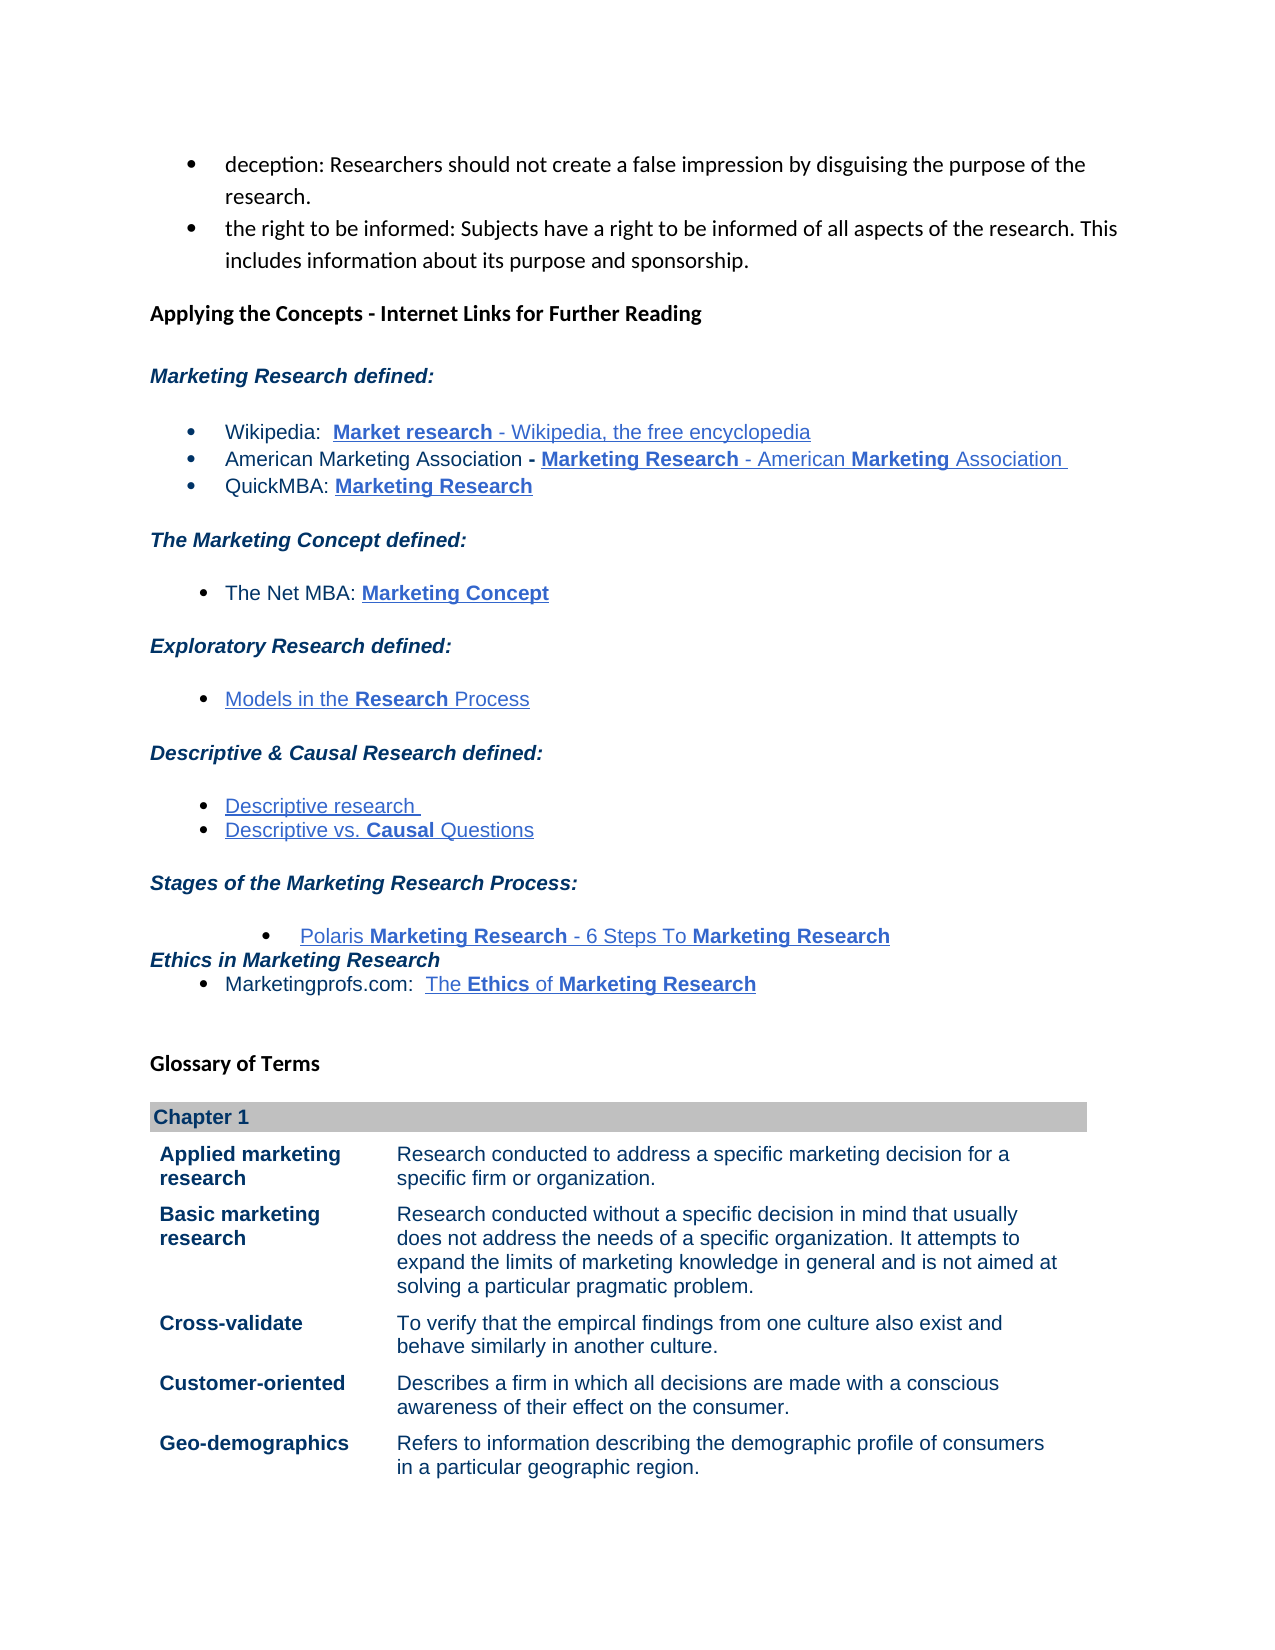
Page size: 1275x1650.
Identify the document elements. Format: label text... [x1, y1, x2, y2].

text Ethics in Marketing Research [150, 948, 1125, 972]
list Models in the Research Process [200, 687, 1125, 711]
text Stages of the Marketing Research Process: [150, 871, 1125, 895]
text Descriptive & Causal Research defined: [150, 740, 1125, 764]
list deception: Researchers should not create a false impression by disguising the purpose of the research. [187, 150, 1125, 210]
text Marketing Research defined: [150, 361, 1125, 388]
list Marketingprofs.com: The Ethics of Marketing Research [200, 972, 1125, 996]
list Polaris Marketing Research - 6 Steps To Marketing Research [262, 924, 1125, 948]
list The Net MBA: Marketing Concept [200, 581, 1125, 605]
list American Marketing Association - Marketing Research - American Marketing Association [187, 444, 1125, 471]
list Wikipedia: Market research - Wikipedia, the free encyclopedia [187, 417, 1125, 444]
list QuickMBA: Marketing Research [187, 471, 1125, 498]
text The Marketing Concept defined: [150, 528, 1125, 552]
table_cell [150, 1132, 1087, 1488]
list Descriptive research [200, 793, 1125, 817]
list Descriptive vs. Causal Questions [200, 817, 1125, 842]
table_header Chapter 1 [150, 1102, 1087, 1132]
list the right to be informed: Subjects have a right to be informed of all aspects of the research. This includes information about its purpose and sponsorship. [187, 214, 1125, 274]
text Glossary of Terms [150, 1049, 1125, 1077]
text Applying the Concepts - Internet Links for Further Reading [150, 299, 1125, 328]
text Exploratory Research defined: [150, 634, 1125, 658]
